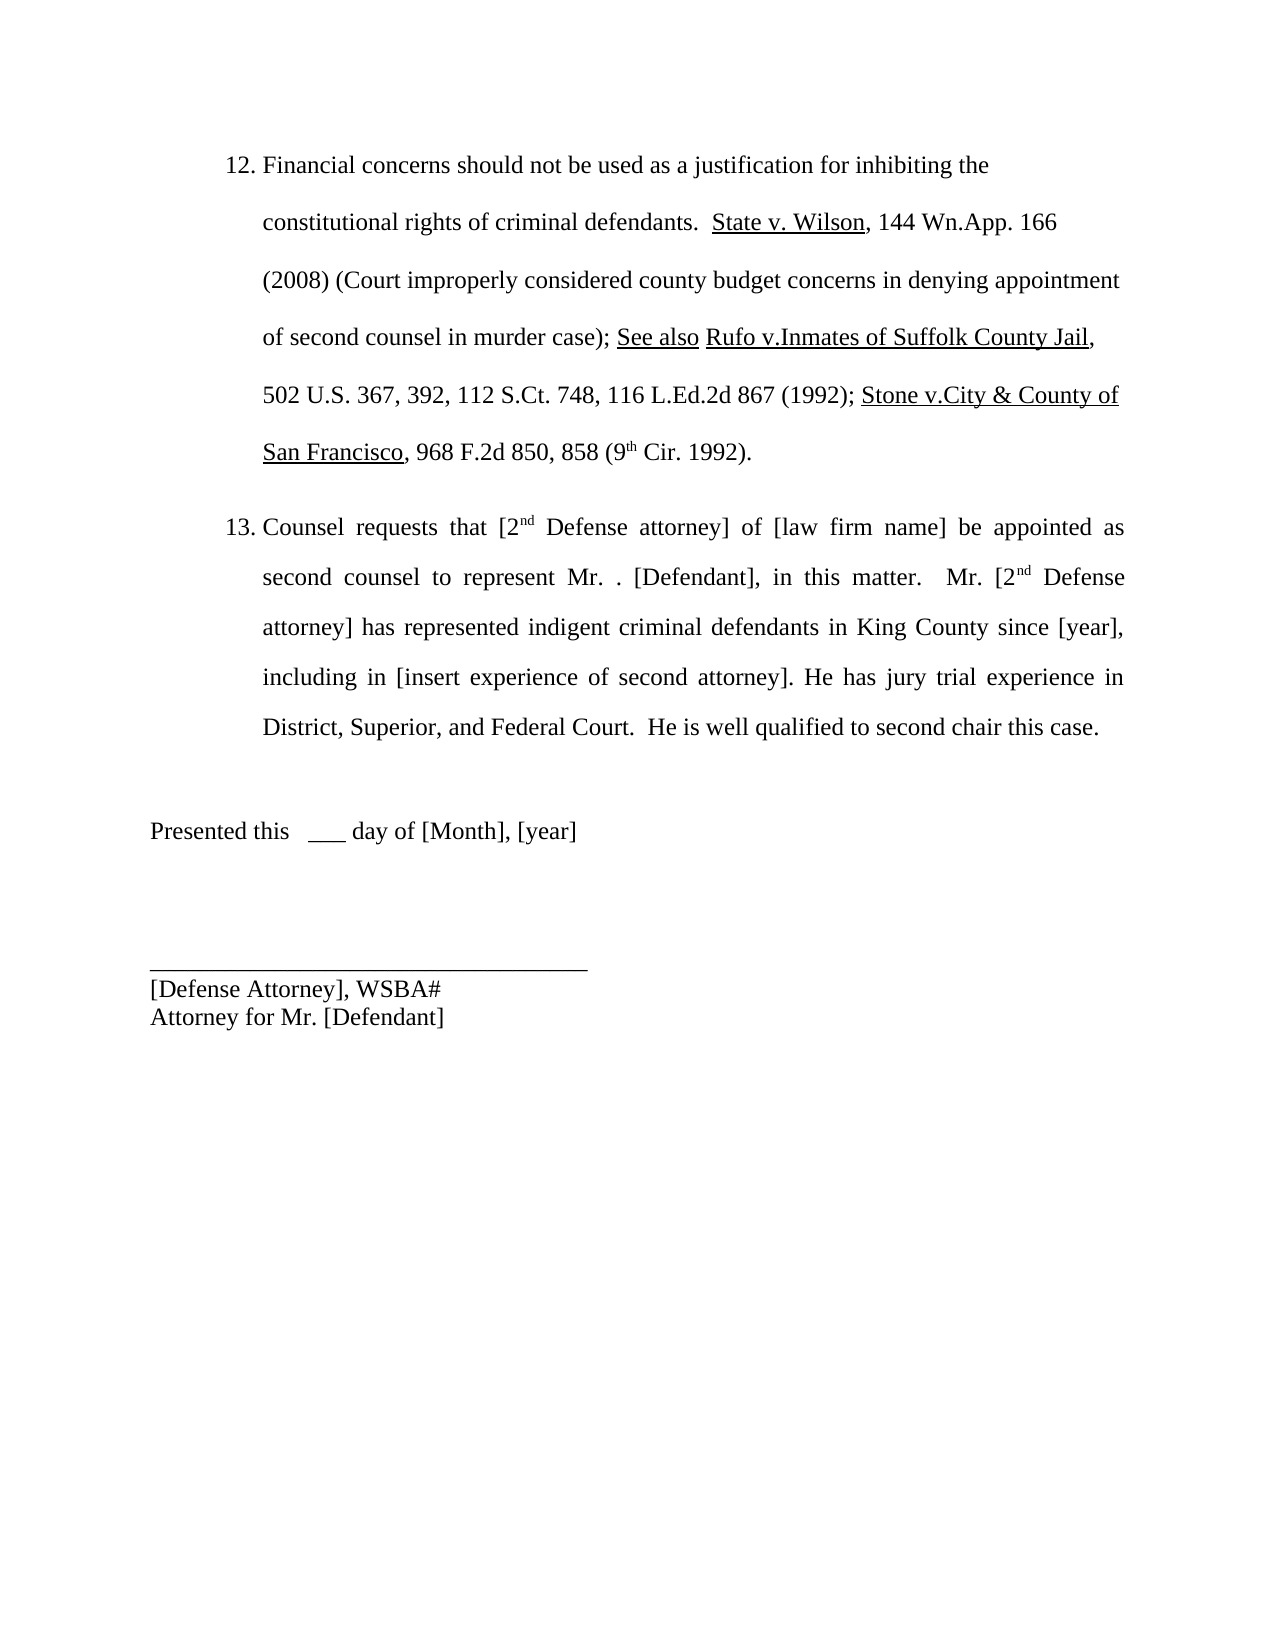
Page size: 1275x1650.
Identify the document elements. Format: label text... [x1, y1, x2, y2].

text Presented this ___ day of [Month], [year] [150, 795, 1125, 845]
list Counsel requests that [2nd Defense attorney] of [law firm name] be appointed as second counsel to represent Mr. . [Defendant], in this matter. Mr. [2nd Defense attorney] has represented indigent criminal defendants in King County since [year], including in [insert experience of second attorney]. He has jury trial experience in District, Superior, and Federal Court. He is well qualified to second chair this case. [225, 495, 1125, 745]
list Financial concerns should not be used as a justification for inhibiting the constitutional rights of criminal defendants. State v. Wilson, 144 Wn.App. 166 (2008) (Court improperly considered county budget concerns in denying appointment of second counsel in murder case); See also Rufo v.Inmates of Suffolk County Jail, 502 U.S. 367, 392, 112 S.Ct. 748, 116 L.Ed.2d 867 (1992); Stone v.City & County of San Francisco, 968 F.2d 850, 858 (9th Cir. 1992). [225, 150, 1125, 466]
text ___________________________________ [150, 945, 1125, 974]
text [Defense Attorney], WSBA# [150, 974, 1125, 1002]
text Attorney for Mr. [Defendant] [150, 1002, 1125, 1031]
